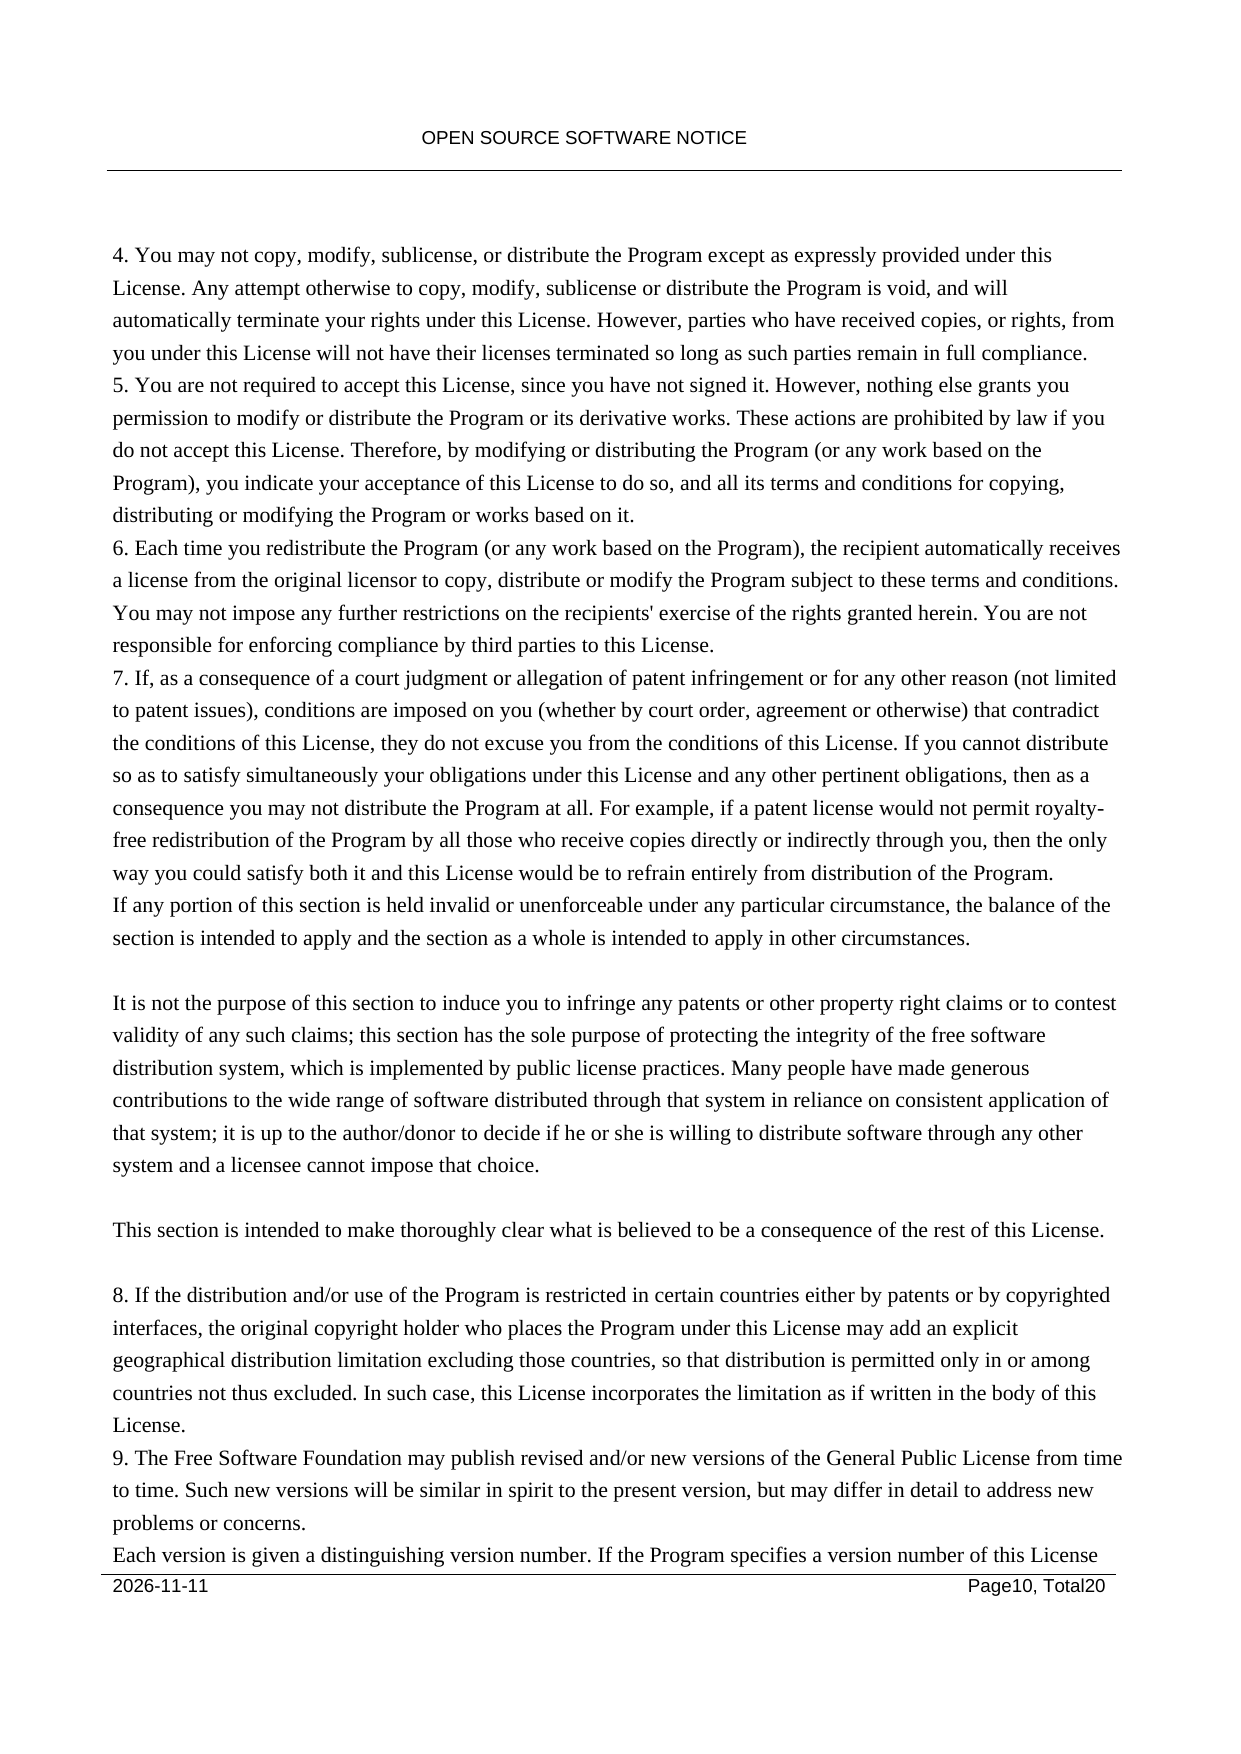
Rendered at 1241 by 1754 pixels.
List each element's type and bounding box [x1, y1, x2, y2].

text [112, 206, 1128, 1571]
